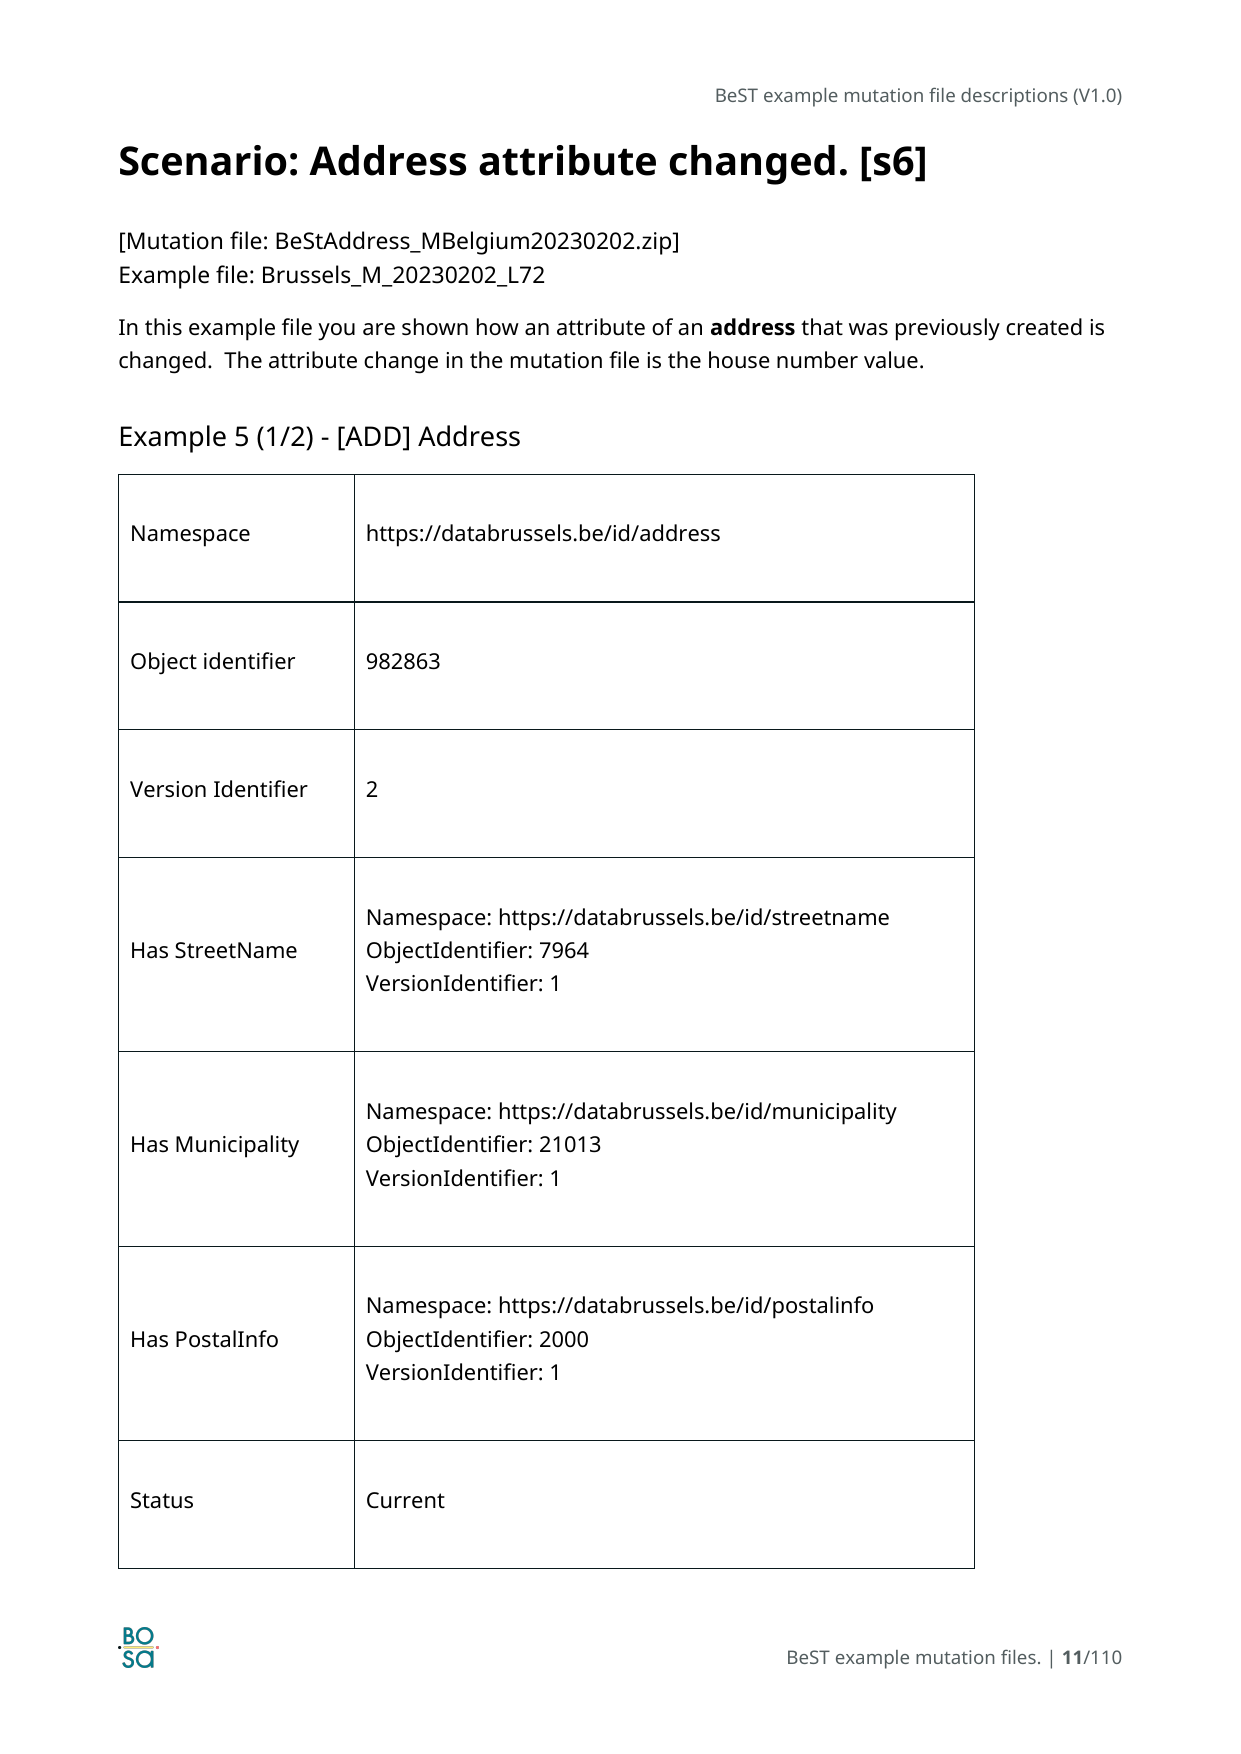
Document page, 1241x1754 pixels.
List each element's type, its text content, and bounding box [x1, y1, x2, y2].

text In this example file you are shown how an attribute of an address that was previously created is changed. The attribute change in the mutation file is the house number value. [118, 309, 1122, 376]
table_header Namespace [119, 475, 354, 601]
table_cell Namespace: https://databrussels.be/id/streetname ObjectIdentifier: 7964 VersionIdentifier: 1 [355, 858, 974, 1051]
subtitle Scenario: Address attribute changed. [s6] [118, 133, 1122, 187]
table_cell Has StreetName [119, 858, 354, 1051]
table_cell Namespace: https://databrussels.be/id/postalinfo ObjectIdentifier: 2000 VersionIdentifier: 1 [355, 1247, 974, 1440]
table_cell Has PostalInfo [119, 1247, 354, 1440]
table_header https://databrussels.be/id/address [355, 475, 974, 601]
subtitle Example 5 (1/2) - [ADD] Address [118, 417, 1122, 454]
table_cell 2 [355, 730, 974, 857]
table_cell Namespace: https://databrussels.be/id/municipality ObjectIdentifier: 21013 VersionIdentifier: 1 [355, 1052, 974, 1246]
table_cell Current [355, 1441, 974, 1568]
subtitle [Mutation file: BeStAddress_MBelgium20230202.zip] Example file: Brussels_M_20230202_L72 [118, 225, 1122, 290]
table_cell 982863 [355, 603, 974, 729]
table_cell Version Identifier [119, 730, 354, 857]
table_cell Object identifier [119, 603, 354, 729]
table_cell Status [119, 1441, 354, 1568]
picture [118, 1627, 159, 1668]
table_cell Has Municipality [119, 1052, 354, 1246]
